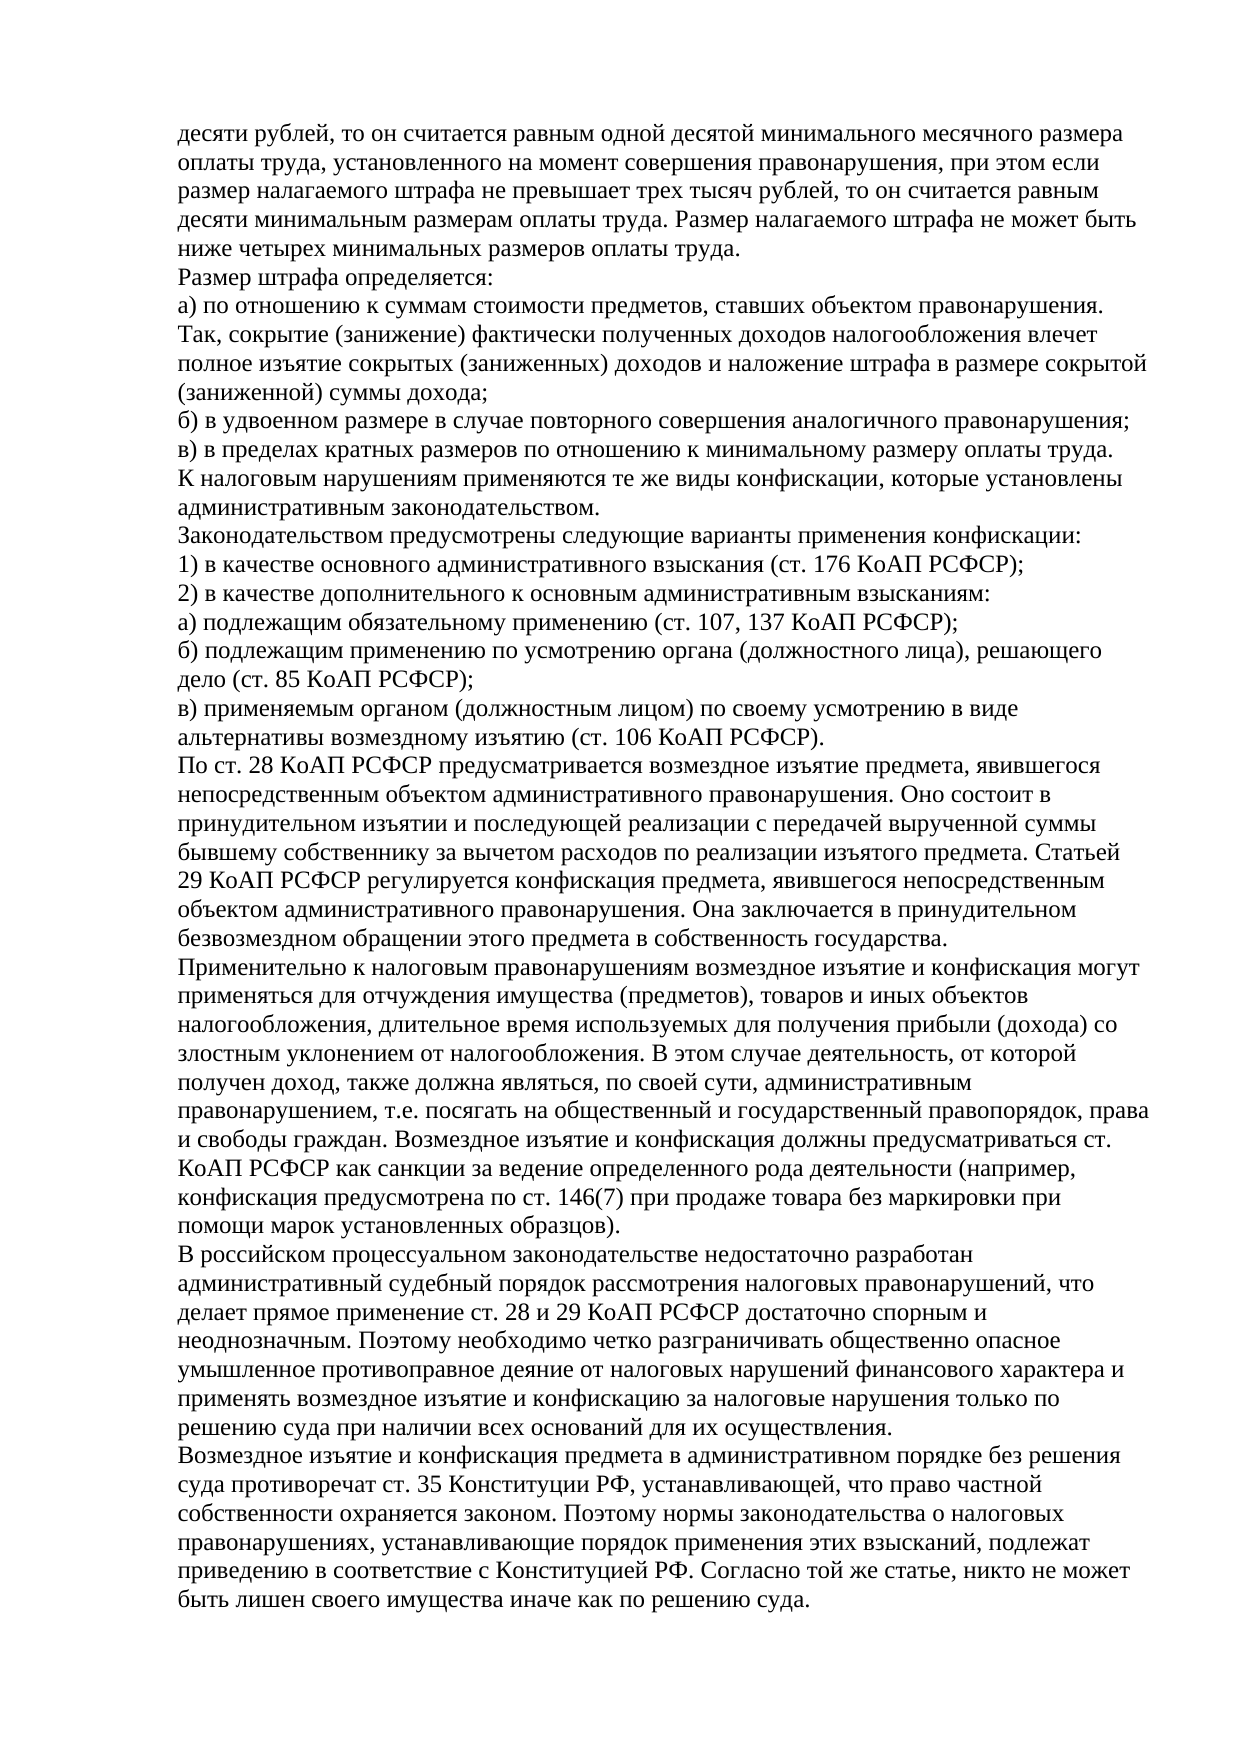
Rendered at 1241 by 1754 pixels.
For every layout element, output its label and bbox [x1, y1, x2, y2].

text [177, 118, 1152, 1613]
